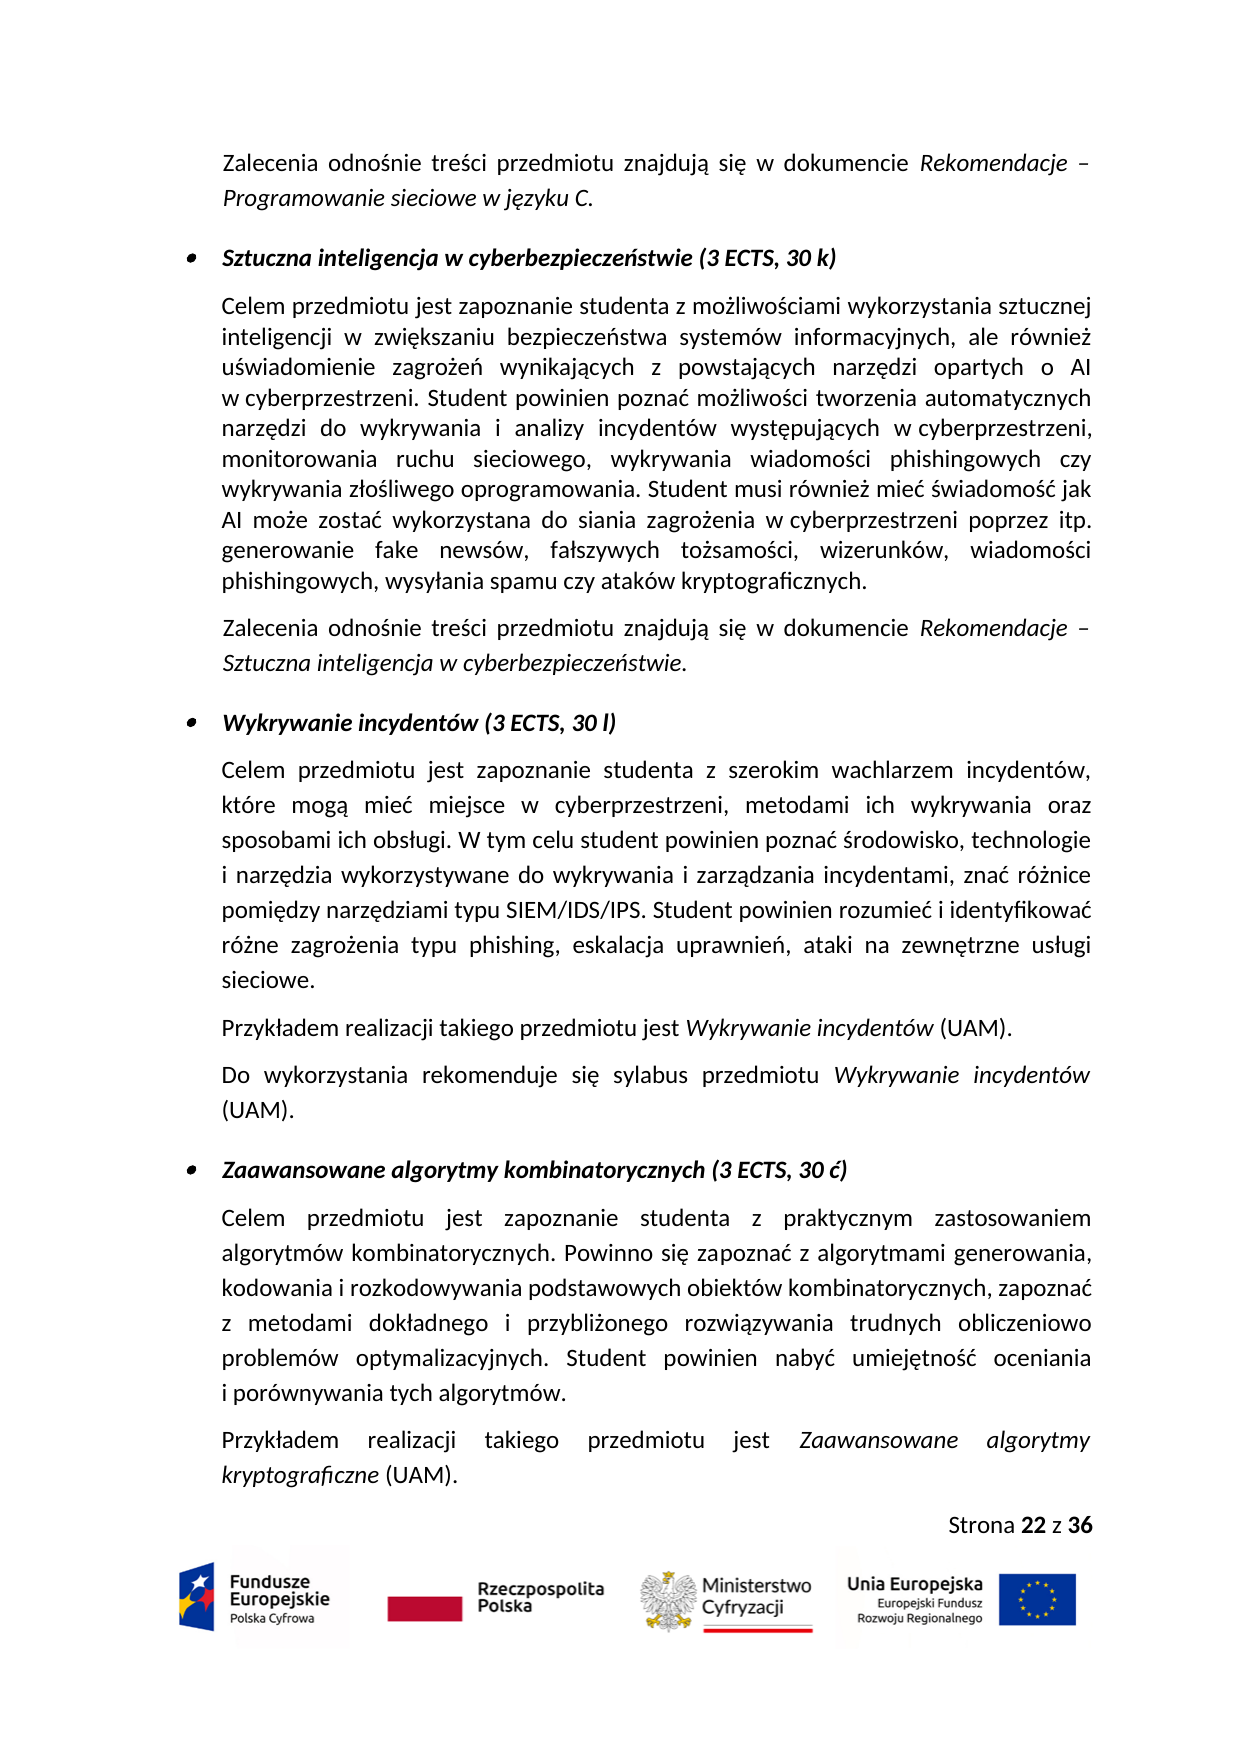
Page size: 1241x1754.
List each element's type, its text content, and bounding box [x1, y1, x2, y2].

list Wykrywanie incydentów (3 ECTS, 30 l) [185, 707, 1093, 737]
picture [147, 1539, 1093, 1650]
text Celem przedmiotu jest zapoznanie studenta z praktycznym zastosowaniem algorytmów kombinatorycznych. Powinno się zapoznać z algorytmami generowania, kodowania i rozkodowywania podstawowych obiektów kombinatorycznych, zapoznać z metodami dokładnego i przybliżonego rozwiązywania trudnych obliczeniowo problemów optymalizacyjnych. Student powinien nabyć umiejętność oceniania i porównywania tych algorytmów. [221, 1202, 1093, 1407]
text Zalecenia odnośnie treści przedmiotu znajdują się w dokumencie Rekomendacje – Programowanie sieciowe w języku C. [223, 148, 1093, 213]
text Zalecenia odnośnie treści przedmiotu znajdują się w dokumencie Rekomendacje – Sztuczna inteligencja w cyberbezpieczeństwie. [223, 612, 1093, 677]
list Zaawansowane algorytmy kombinatorycznych (3 ECTS, 30 ć) [185, 1154, 1093, 1185]
text Przykładem realizacji takiego przedmiotu jest Wykrywanie incydentów (UAM). [221, 1012, 1093, 1042]
text Celem przedmiotu jest zapoznanie studenta z szerokim wachlarzem incydentów, które mogą mieć miejsce w cyberprzestrzeni, metodami ich wykrywania oraz sposobami ich obsługi. W tym celu student powinien poznać środowisko, technologie i narzędzia wykorzystywane do wykrywania i zarządzania incydentami, znać różnice pomiędzy narzędziami typu SIEM/IDS/IPS. Student powinien rozumieć i identyfikować różne zagrożenia typu phishing, eskalacja uprawnień, ataki na zewnętrzne usługi sieciowe. [221, 754, 1093, 995]
text Do wykorzystania rekomenduje się sylabus przedmiotu Wykrywanie incydentów (UAM). [221, 1059, 1093, 1125]
text Przykładem realizacji takiego przedmiotu jest Zaawansowane algorytmy kryptograficzne (UAM). [221, 1424, 1093, 1490]
list Sztuczna inteligencja w cyberbezpieczeństwie (3 ECTS, 30 k) [185, 243, 1093, 273]
text Celem przedmiotu jest zapoznanie studenta z możliwościami wykorzystania sztucznej inteligencji w zwiększaniu bezpieczeństwa systemów informacyjnych, ale również uświadomienie zagrożeń wynikających z powstających narzędzi opartych o AI w cyberprzestrzeni. Student powinien poznać możliwości tworzenia automatycznych narzędzi do wykrywania i analizy incydentów występujących w cyberprzestrzeni, monitorowania ruchu sieciowego, wykrywania wiadomości phishingowych czy wykrywania złośliwego oprogramowania. Student musi również mieć świadomość jak AI może zostać wykorzystana do siania zagrożenia w cyberprzestrzeni poprzez itp. generowanie fake newsów, fałszywych tożsamości, wizerunków, wiadomości phishingowych, wysyłania spamu czy ataków kryptograficznych. [221, 290, 1093, 595]
